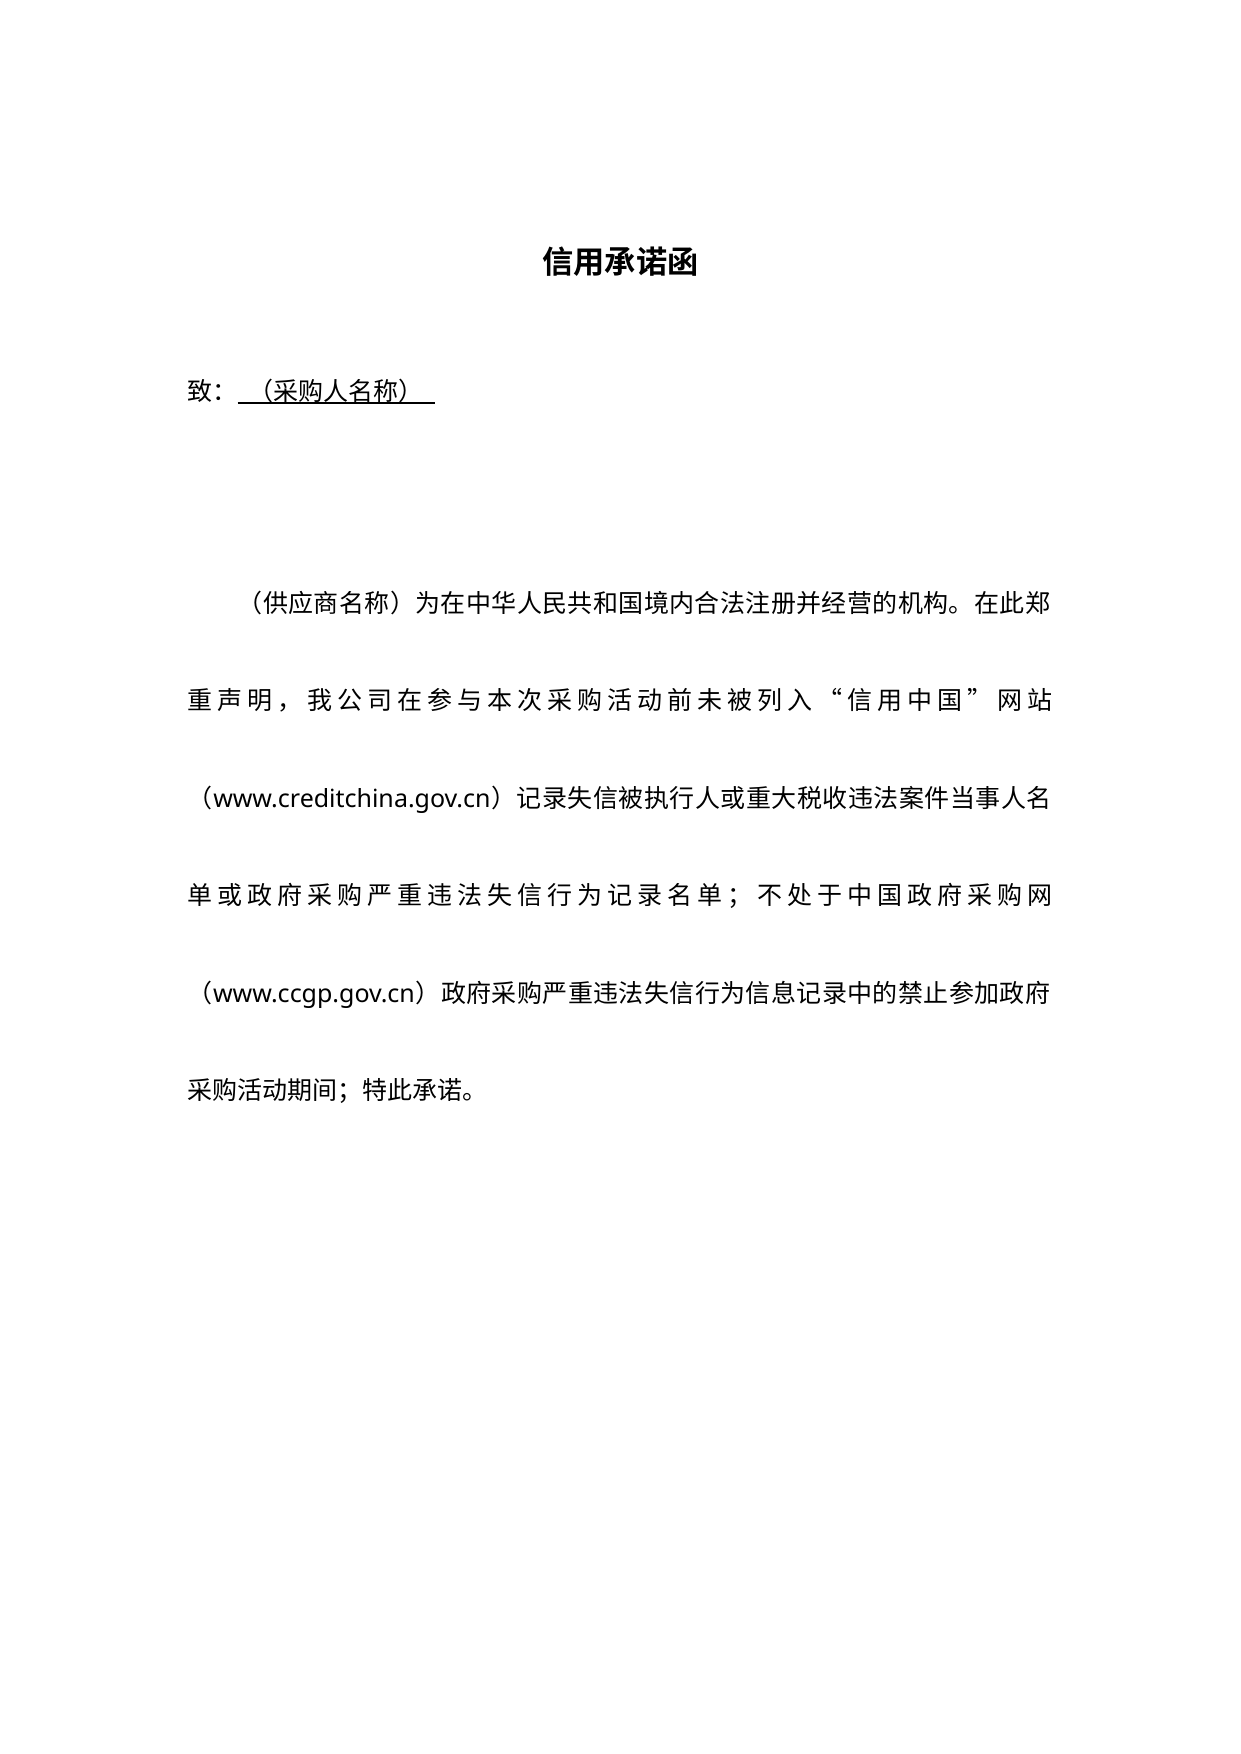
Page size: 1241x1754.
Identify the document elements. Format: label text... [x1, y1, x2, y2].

text （供应商名称）为在中华人民共和国境内合法注册并经营的机构。在此郑重声明，我公司在参与本次采购活动前未被列入“信用中国”网站（www.creditchina.gov.cn）记录失信被执行人或重大税收违法案件当事人名单或政府采购严重违法失信行为记录名单；不处于中国政府采购网（www.ccgp.gov.cn）政府采购严重违法失信行为信息记录中的禁止参加政府采购活动期间；特此承诺。 [187, 569, 1053, 1121]
text 信用承诺函 [187, 227, 1053, 292]
text 致： （采购人名称） [187, 357, 1053, 422]
